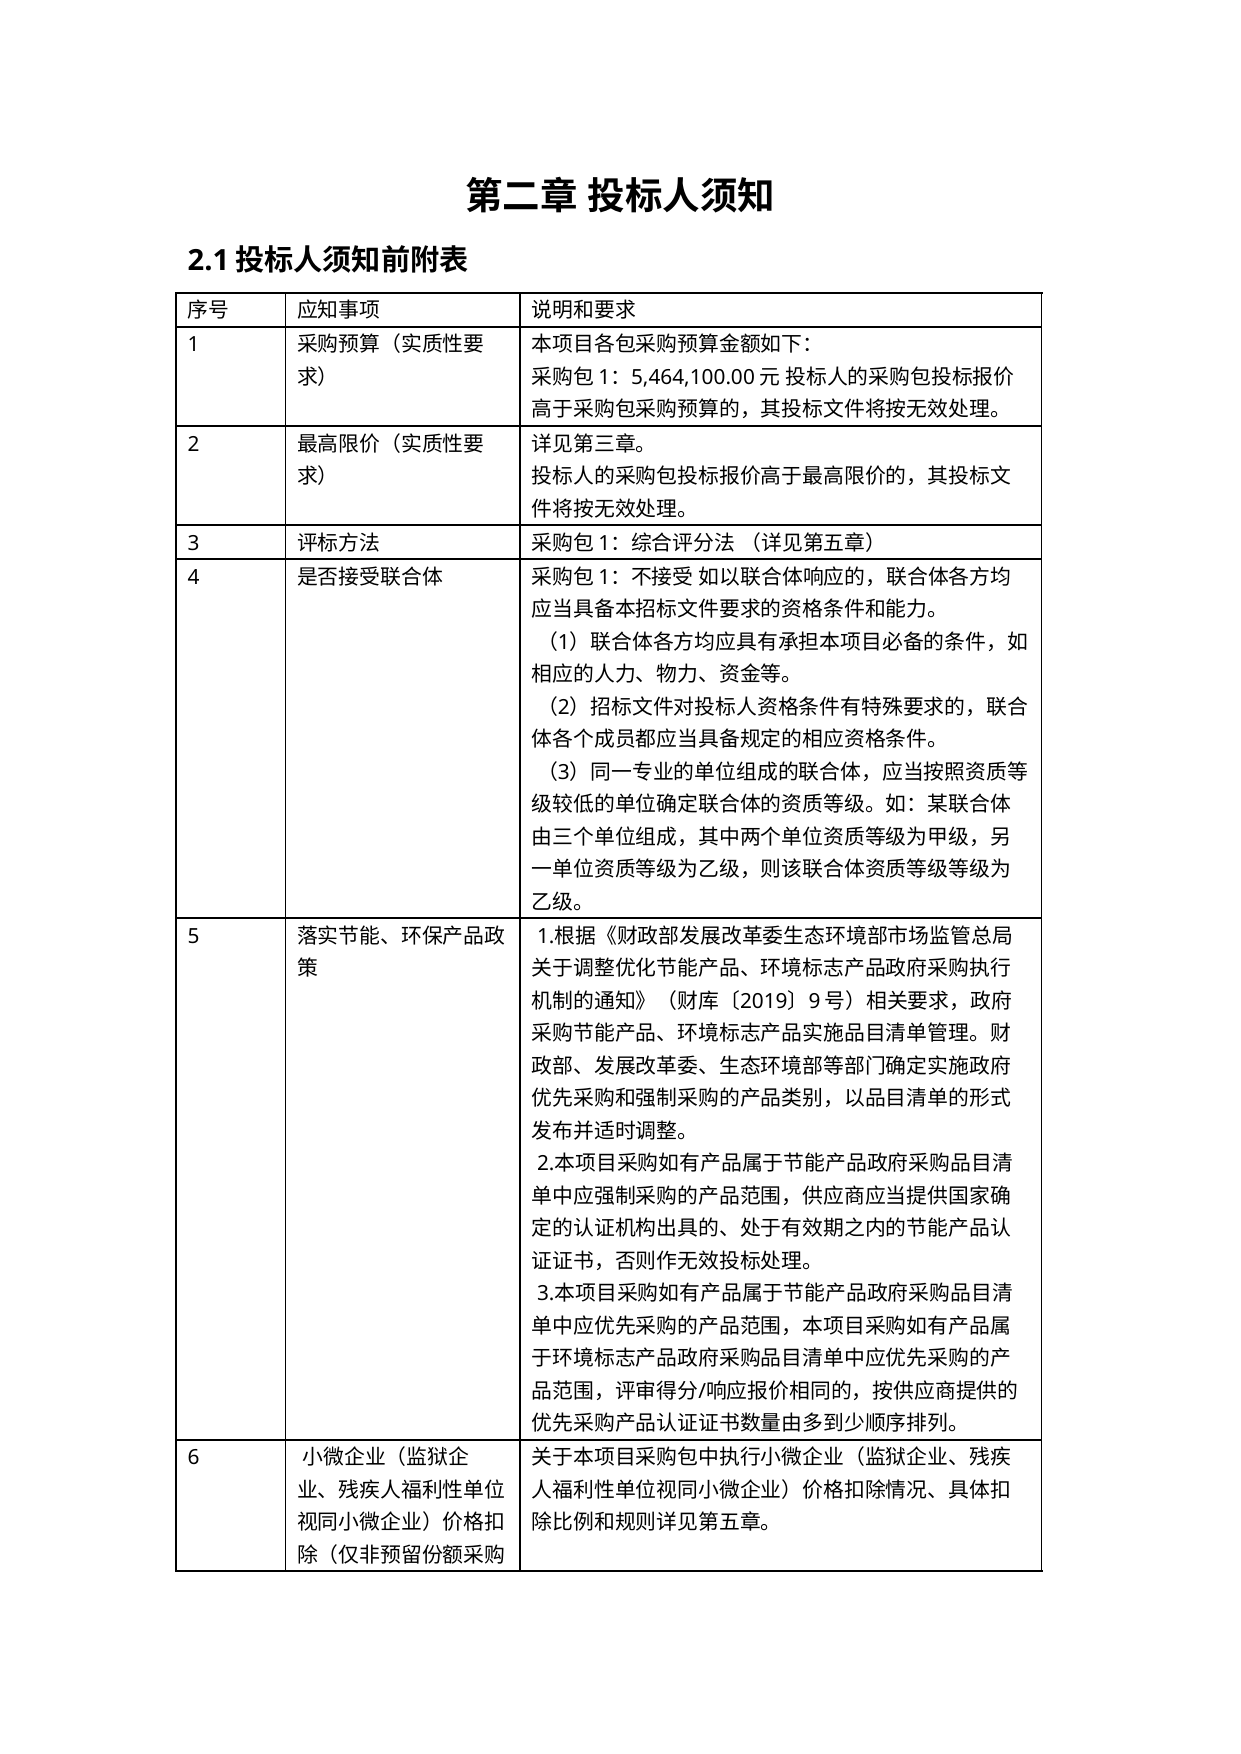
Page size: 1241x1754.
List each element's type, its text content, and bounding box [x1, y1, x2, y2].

table_cell 2 [177, 427, 285, 524]
table_cell 采购包1：综合评分法 （详见第五章） [521, 526, 1041, 558]
table_cell 评标方法 [286, 526, 519, 558]
table_cell 4 [177, 560, 285, 917]
table_cell 落实节能、环保产品政策 [286, 919, 519, 1439]
table_header 说明和要求 [521, 294, 1041, 326]
text 第二章 投标人须知 [187, 162, 1053, 227]
table_cell 是否接受联合体 [286, 560, 519, 917]
table_cell 5 [177, 919, 285, 1439]
table_cell 本项目各包采购预算金额如下： 采购包1：5,464,100.00元 投标人的采购包投标报价高于采购包采购预算的，其投标文件将按无效处理。 [521, 328, 1041, 425]
table_cell 6 [177, 1441, 285, 1570]
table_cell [286, 1441, 519, 1570]
table_header 序号 [177, 294, 285, 326]
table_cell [521, 1441, 1041, 1570]
table_cell 采购预算（实质性要求） [286, 328, 519, 425]
table_cell 采购包1：不接受 如以联合体响应的，联合体各方均应当具备本招标文件要求的资格条件和能力。 （1）联合体各方均应具有承担本项目必备的条件，如相应的人力、物力、资金等。 （2）招标文件对投标人资格条件有特殊要求的，联合体各个成员都应当具备规定的相应资格条件。 （3）同一专业的单位组成的联合体，应当按照资质等级较低的单位确定联合体的资质等级。如：某联合体由三个单位组成，其中两个单位资质等级为甲级，另一单位资质等级为乙级，则该联合体资质等级等级为乙级。 [521, 560, 1041, 917]
table_header 应知事项 [286, 294, 519, 326]
text 2.1投标人须知前附表 [187, 227, 1053, 292]
table_cell 最高限价（实质性要求） [286, 427, 519, 524]
table_cell 1.根据《财政部发展改革委生态环境部市场监管总局关于调整优化节能产品、环境标志产品政府采购执行机制的通知》（财库〔2019〕9号）相关要求，政府采购节能产品、环境标志产品实施品目清单管理。财政部、发展改革委、生态环境部等部门确定实施政府优先采购和强制采购的产品类别，以品目清单的形式发布并适时调整。 2.本项目采购如有产品属于节能产品政府采购品目清单中应强制采购的产品范围，供应商应当提供国家确定的认证机构出具的、处于有效期之内的节能产品认证证书，否则作无效投标处理。 3.本项目采购如有产品属于节能产品政府采购品目清单中应优先采购的产品范围，本项目采购如有产品属于环境标志产品政府采购品目清单中应优先采购的产品范围，评审得分/响应报价相同的，按供应商提供的优先采购产品认证证书数量由多到少顺序排列。 [521, 919, 1041, 1439]
table_cell 详见第三章。 投标人的采购包投标报价高于最高限价的，其投标文件将按无效处理。 [521, 427, 1041, 524]
table_cell 3 [177, 526, 285, 558]
table_cell 1 [177, 328, 285, 425]
